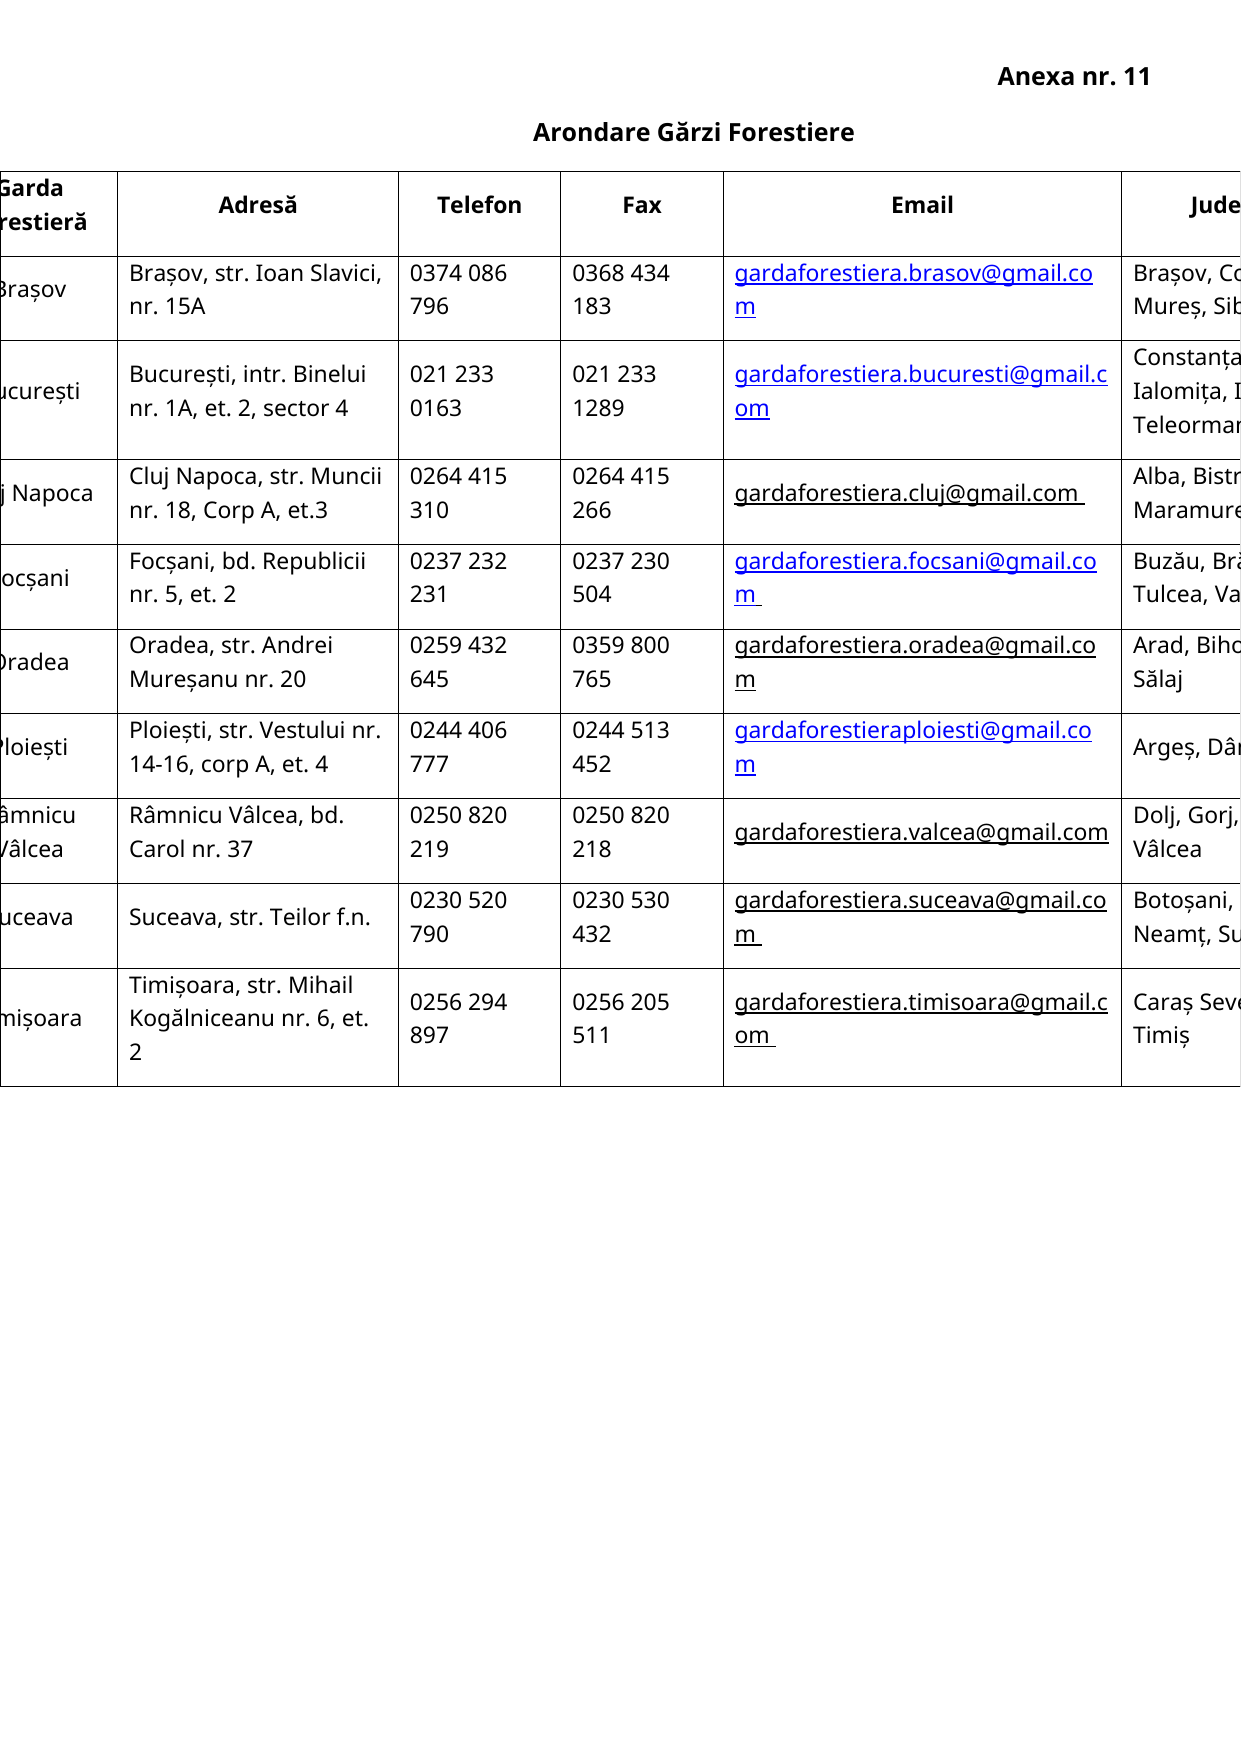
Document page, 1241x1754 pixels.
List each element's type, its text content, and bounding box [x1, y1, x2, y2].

table_cell Ploieşti, str. Vestului nr. 14-16, corp A, et. 4 [118, 714, 398, 798]
table_cell 021 233 1289 [561, 341, 723, 459]
table_cell gardaforestiera.bucuresti@gmail.com [724, 341, 1121, 459]
table_cell Oradea [1, 630, 117, 713]
table_cell Timişoara [1, 969, 117, 1086]
table_cell Cluj Napoca [1, 460, 117, 544]
table_cell 0244 406 777 [399, 714, 560, 798]
table_cell gardaforestiera.timisoara@gmail.com [724, 969, 1121, 1086]
table_cell 021 233 0163 [399, 341, 560, 459]
table_cell Râmnicu Vâlcea, bd. Carol nr. 37 [118, 799, 398, 883]
table_header Fax [561, 172, 723, 256]
table_cell 0374 086 796 [399, 257, 560, 340]
table_cell gardaforestiera.cluj@gmail.com [724, 460, 1121, 544]
table_cell gardaforestiera.suceava@gmail.com [724, 884, 1121, 968]
table_cell Botoşani, Bacău, Iaşi, Neamţ, Suceava [1122, 884, 1240, 968]
text Arondare Gărzi Forestiere [236, 115, 1152, 149]
table_cell Buzău, Brăila, Galaţi, Tulcea, Vaslui, Vrancea [1122, 545, 1240, 628]
table_cell Braşov [1, 257, 117, 340]
table_cell 0368 434 183 [561, 257, 723, 340]
table_cell 0264 415 310 [399, 460, 560, 544]
table_cell gardaforestiera.oradea@gmail.com [724, 630, 1121, 713]
table_cell 0244 513 452 [561, 714, 723, 798]
table_cell Arad, Bihor, Satu Mare, Sălaj [1122, 630, 1240, 713]
table_cell Râmnicu Vâlcea [1, 799, 117, 883]
table_cell gardaforestiera.focsani@gmail.com [724, 545, 1121, 628]
table_cell 0264 415 266 [561, 460, 723, 544]
table_cell 0250 820 218 [561, 799, 723, 883]
table_cell 0230 530 432 [561, 884, 723, 968]
table_header Adresă [118, 172, 398, 256]
table_cell gardaforestiera.brasov@gmail.com [724, 257, 1121, 340]
table_cell Cluj Napoca, str. Muncii nr. 18, Corp A, et.3 [118, 460, 398, 544]
table_cell Alba, Bistriţa Năsăud, Cluj, Maramureş [1122, 460, 1240, 544]
table_cell 0237 232 231 [399, 545, 560, 628]
table_cell 0259 432 645 [399, 630, 560, 713]
table_cell Braşov, Covasna, Harghita, Mureş, Sibiu [1122, 257, 1240, 340]
table_cell 0237 230 504 [561, 545, 723, 628]
table_cell gardaforestiera.valcea@gmail.com [724, 799, 1121, 883]
table_cell gardaforestieraploiesti@gmail.com [724, 714, 1121, 798]
table_cell Bucureşti [1, 341, 117, 459]
table_cell Oradea, str. Andrei Mureșanu nr. 20 [118, 630, 398, 713]
table_cell Constanţa, Călăraşi, Ialomiţa, Ilfov, Giurgiu, Teleorman, Bucureşti [1122, 341, 1240, 459]
table_cell Timişoara, str. Mihail Kogălniceanu nr. 6, et. 2 [118, 969, 398, 1086]
table_cell 0250 820 219 [399, 799, 560, 883]
text Anexa nr. 11 [236, 59, 1152, 93]
table_cell Bucureşti, intr. Binelui nr. 1A, et. 2, sector 4 [118, 341, 398, 459]
table_cell 0230 520 790 [399, 884, 560, 968]
table_header Email [724, 172, 1121, 256]
table_header Garda Forestieră [1, 172, 117, 256]
table_cell 0359 800 765 [561, 630, 723, 713]
table_cell Suceava [1, 884, 117, 968]
table_cell Ploieşti [1, 714, 117, 798]
table_cell Focşani [1, 545, 117, 628]
table_header Judeţe Arondate [1122, 172, 1240, 256]
table_cell Argeş, Dâmboviţa, Prahova [1122, 714, 1240, 798]
table_cell Suceava, str. Teilor f.n. [118, 884, 398, 968]
table_cell 0256 205 511 [561, 969, 723, 1086]
table_cell 0256 294 897 [399, 969, 560, 1086]
table_header Telefon [399, 172, 560, 256]
table_cell Braşov, str. Ioan Slavici, nr. 15A [118, 257, 398, 340]
table_cell Dolj, Gorj, Mehedinţi, Olt, Vâlcea [1122, 799, 1240, 883]
table_cell Focşani, bd. Republicii nr. 5, et. 2 [118, 545, 398, 628]
table_cell Caraş Severin, Hunedoara, Timiş [1122, 969, 1240, 1086]
